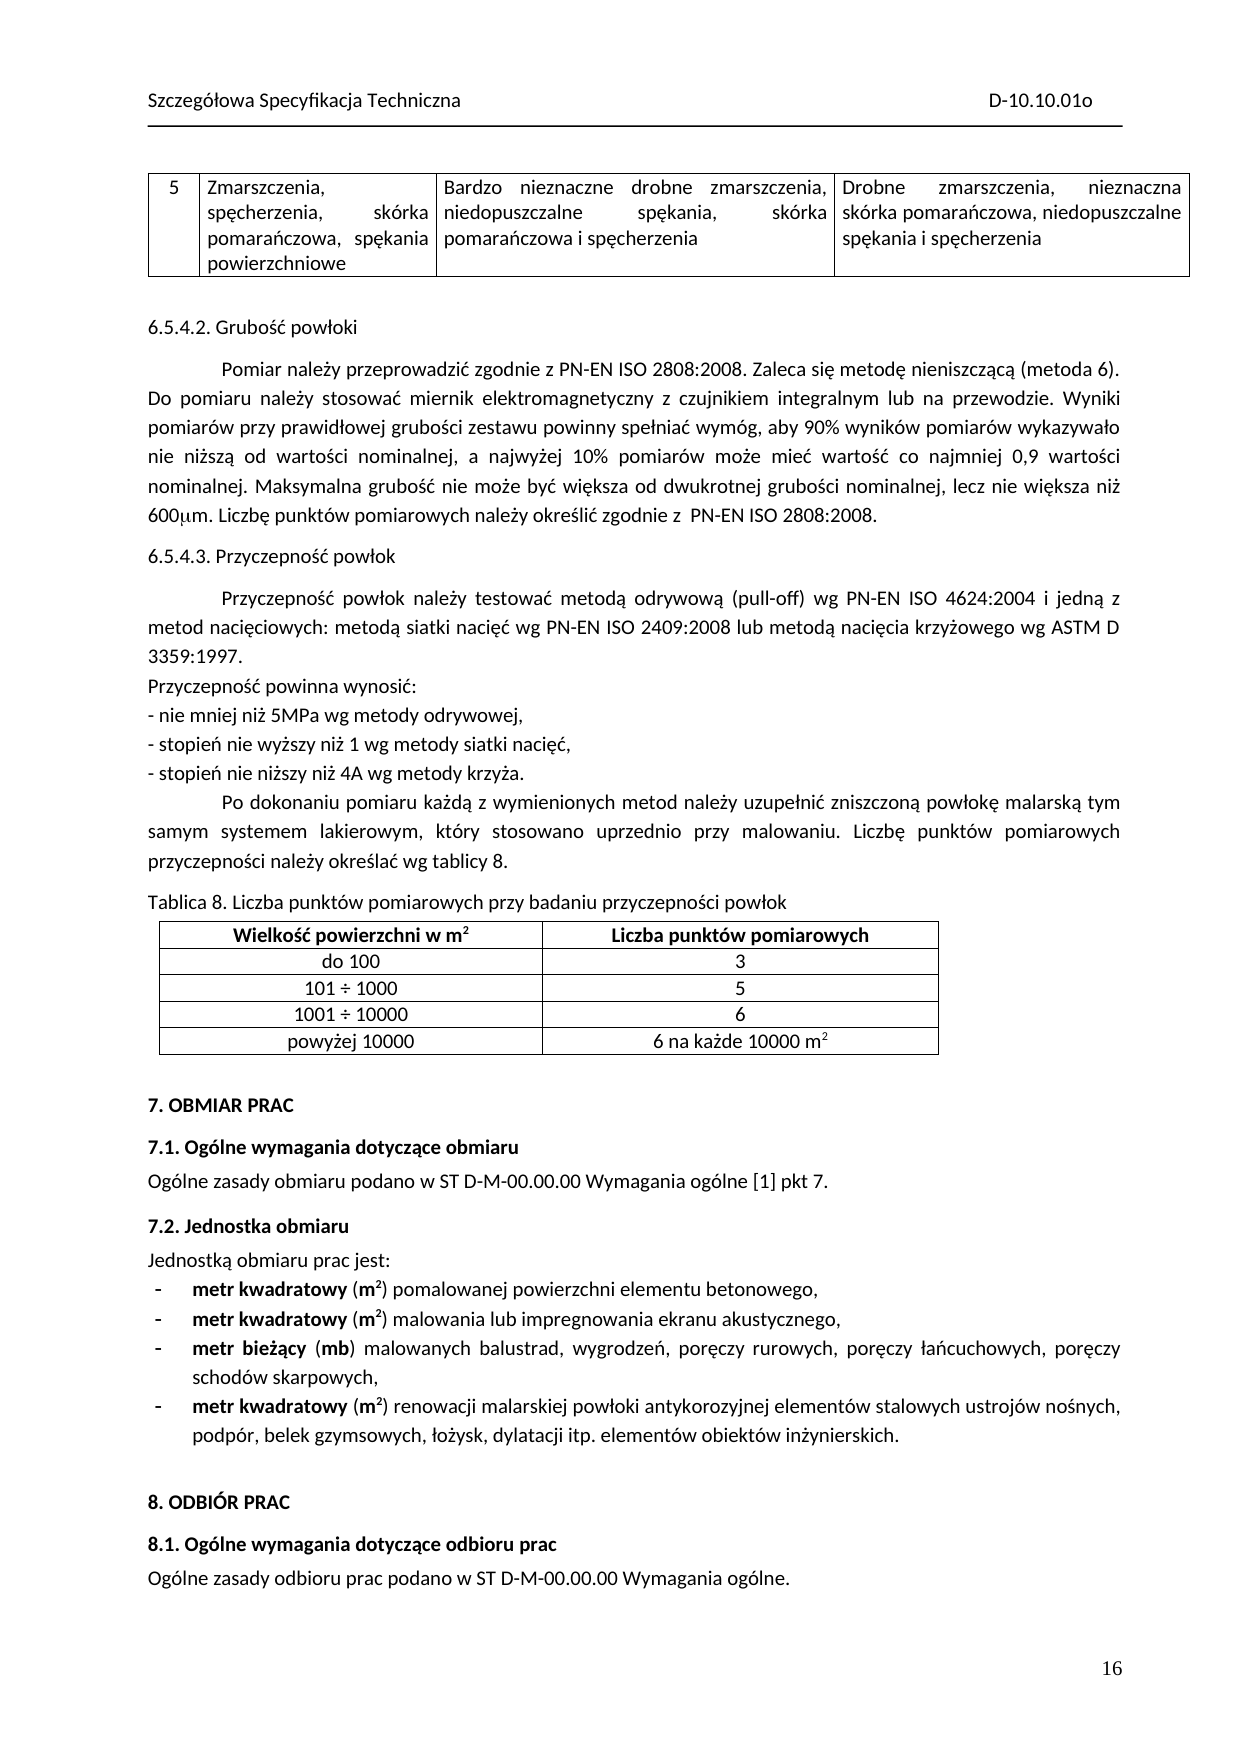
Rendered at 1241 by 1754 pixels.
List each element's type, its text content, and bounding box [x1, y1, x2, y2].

table_cell 5 [543, 975, 938, 1001]
subtitle 7.2. Jednostka obmiaru [148, 1214, 1122, 1239]
table_cell 1001 ÷ 10000 [160, 1002, 542, 1027]
text - stopień nie wyższy niż 1 wg metody siatki nacięć, [148, 731, 1122, 757]
table_cell 3 [543, 949, 938, 974]
table_header Liczba punktów pomiarowych [543, 922, 938, 948]
table_cell Zmarszczenia, spęcherzenia, skórka pomarańczowa, spękania powierzchniowe [200, 174, 436, 276]
text Ogólne zasady odbioru prac podano w ST D-M-00.00.00 Wymagania ogólne. [148, 1565, 1122, 1590]
text - stopień nie niższy niż 4A wg metody krzyża. [148, 760, 1122, 786]
text Po dokonaniu pomiaru każdą z wymienionych metod należy uzupełnić zniszczoną powłokę malarską tym samym systemem lakierowym, który stosowano uprzednio przy malowaniu. Liczbę punktów pomiarowych przyczepności należy określać wg tablicy 8. [148, 789, 1122, 873]
text - nie mniej niż 5MPa wg metody odrywowej, [148, 702, 1122, 727]
list Przyczepność powinna wynosić: [148, 673, 1122, 698]
list metr bieżący (mb) malowanych balustrad, wygrodzeń, poręczy rurowych, poręczy łańcuchowych, poręczy schodów skarpowych, [154, 1335, 1122, 1389]
list Przyczepność powłok należy testować metodą odrywową (pull-off) wg PN-EN ISO 4624:2004 i jedną z metod nacięciowych: metodą siatki nacięć wg PN-EN ISO 2409:2008 lub metodą nacięcia krzyżowego wg ASTM D 3359:1997. [148, 585, 1122, 669]
list metr kwadratowy (m2) renowacji malarskiej powłoki antykorozyjnej elementów stalowych ustrojów nośnych, podpór, belek gzymsowych, łożysk, dylatacji itp. elementów obiektów inżynierskich. [154, 1393, 1122, 1448]
table_cell 101 ÷ 1000 [160, 975, 542, 1001]
table_cell powyżej 10000 [160, 1028, 542, 1053]
text Ogólne zasady obmiaru podano w ST D-M-00.00.00 Wymagania ogólne [1] pkt 7. [148, 1168, 1122, 1193]
subtitle 8. ODBIÓR PRAC [148, 1489, 1122, 1514]
table_cell Drobne zmarszczenia, nieznaczna skórka pomarańczowa, niedopuszczalne spękania i spęcherzenia [835, 174, 1189, 276]
subtitle 7. OBMIAR PRAC [148, 1092, 1122, 1117]
list metr kwadratowy (m2) malowania lub impregnowania ekranu akustycznego, [154, 1306, 1122, 1331]
table_cell 6 na każde 10000 m2 [543, 1028, 938, 1053]
table_header Wielkość powierzchni w m2 [160, 922, 542, 948]
table_cell 5 [149, 174, 199, 276]
subtitle 7.1. Ogólne wymagania dotyczące obmiaru [148, 1134, 1122, 1159]
table_cell Bardzo nieznaczne drobne zmarszczenia, niedopuszczalne spękania, skórka pomarańczowa i spęcherzenia [437, 174, 834, 276]
list Jednostką obmiaru prac jest: [148, 1247, 1122, 1273]
text 6.5.4.2. Grubość powłoki [148, 314, 1122, 340]
list metr kwadratowy (m2) pomalowanej powierzchni elementu betonowego, [154, 1277, 1122, 1302]
table_cell 6 [543, 1002, 938, 1027]
table_cell do 100 [160, 949, 542, 974]
text 6.5.4.3. Przyczepność powłok [148, 544, 1122, 569]
subtitle 8.1. Ogólne wymagania dotyczące odbioru prac [148, 1531, 1122, 1557]
list Pomiar należy przeprowadzić zgodnie z PN-EN ISO 2808:2008. Zaleca się metodę nieniszczącą (metoda 6). Do pomiaru należy stosować miernik elektromagnetyczny z czujnikiem integralnym lub na przewodzie. Wyniki pomiarów przy prawidłowej grubości zestawu powinny spełniać wymóg, aby 90% wyników pomiarów wykazywało nie niższą od wartości nominalnej, a najwyżej 10% pomiarów może mieć wartość co najmniej 0,9 wartości nominalnej. Maksymalna grubość nie może być większa od dwukrotnej grubości nominalnej, lecz nie większa niż 600m. Liczbę punktów pomiarowych należy określić zgodnie z PN-EN ISO 2808:2008. [148, 356, 1122, 527]
text Tablica 8. Liczba punktów pomiarowych przy badaniu przyczepności powłok [148, 889, 1122, 915]
